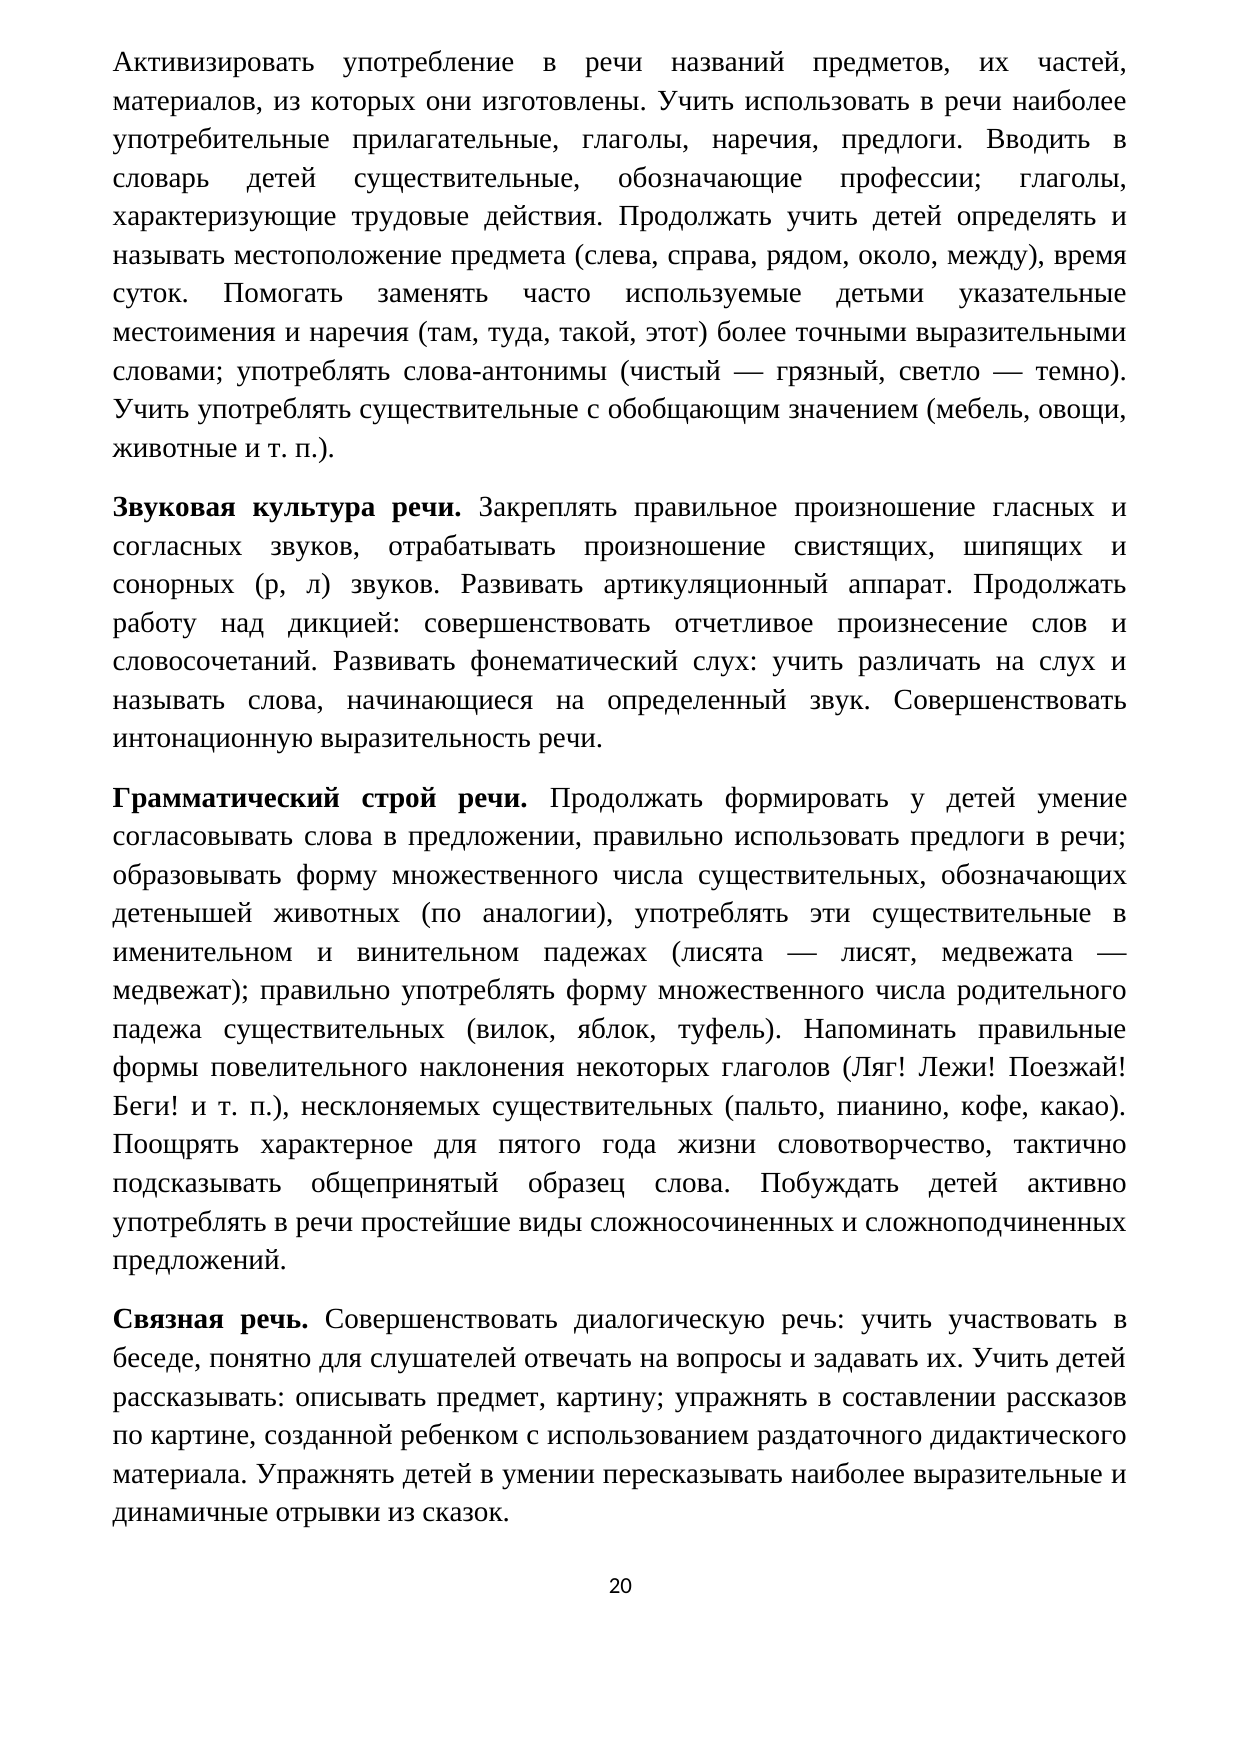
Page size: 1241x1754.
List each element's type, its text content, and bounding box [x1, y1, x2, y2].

text Связная речь. Совершенствовать диалогическую речь: учить участвовать в беседе, понятно для слушателей отвечать на вопросы и задавать их. Учить детей рассказывать: описывать предмет, картину; упражнять в составлении рассказов по картине, созданной ребенком с использованием раздаточного дидактического материала. Упражнять детей в умении пересказывать наиболее выразительные и динамичные отрывки из сказок. [112, 1302, 1128, 1528]
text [112, 44, 1128, 463]
text Грамматический строй речи. Продолжать формировать у детей умение согласовывать слова в предложении, правильно использовать предлоги в речи; образовывать форму множественного числа существительных, обозначающих детенышей животных (по аналогии), употреблять эти существительные в именительном и винительном падежах (лисята — лисят, медвежата — медвежат); правильно употреблять форму множественного числа родительного падежа существительных (вилок, яблок, туфель). Напоминать правильные формы повелительного наклонения некоторых глаголов (Ляг! Лежи! Поезжай! Беги! и т. п.), несклоняемых существительных (пальто, пианино, кофе, какао). Поощрять характерное для пятого года жизни словотворчество, тактично подсказывать общепринятый образец слова. Побуждать детей активно употреблять в речи простейшие виды сложносочиненных и сложноподчиненных предложений. [112, 780, 1128, 1276]
text Звуковая культура речи. Закреплять правильное произношение гласных и согласных звуков, отрабатывать произношение свистящих, шипящих и сонорных (р, л) звуков. Развивать артикуляционный аппарат. Продолжать работу над дикцией: совершенствовать отчетливое произнесение слов и словосочетаний. Развивать фонематический слух: учить различать на слух и называть слова, начинающиеся на определенный звук. Совершенствовать интонационную выразительность речи. [112, 489, 1128, 754]
